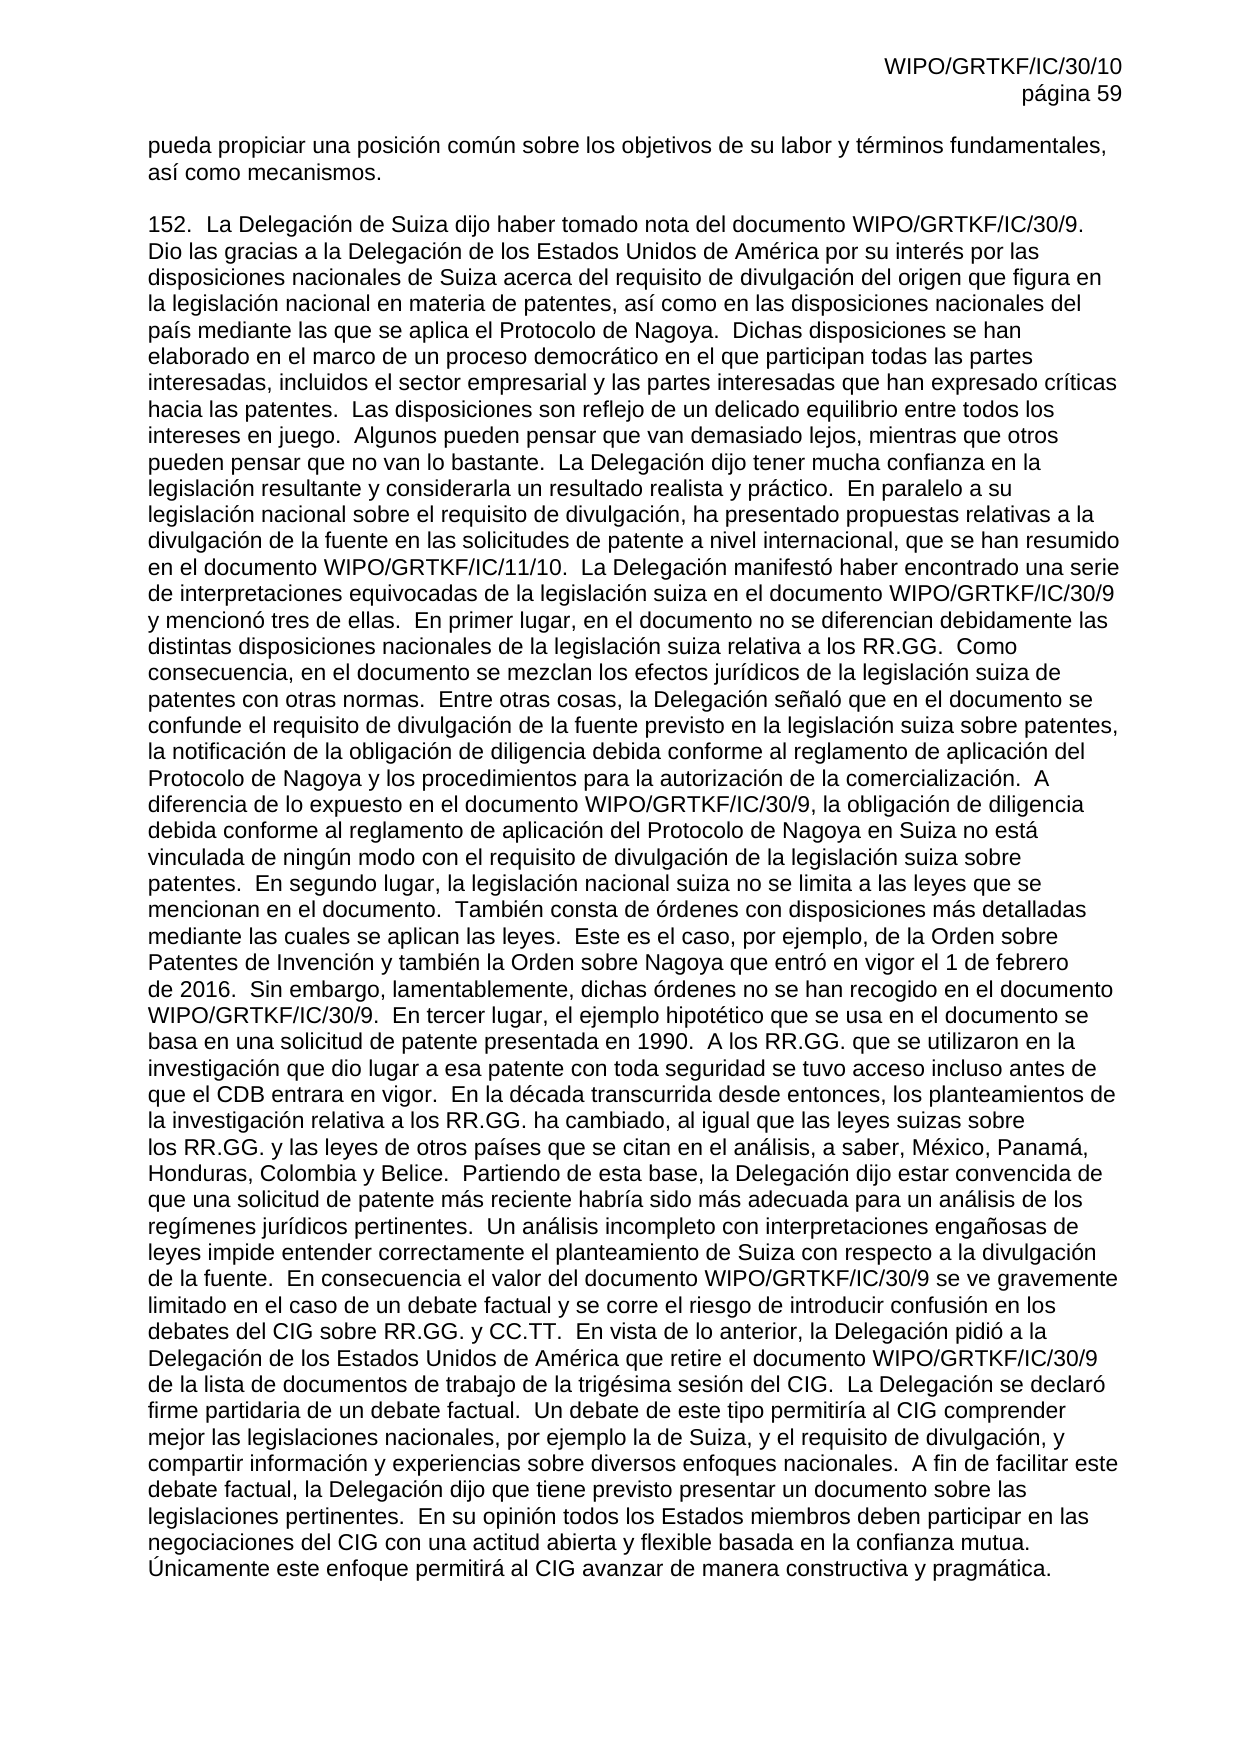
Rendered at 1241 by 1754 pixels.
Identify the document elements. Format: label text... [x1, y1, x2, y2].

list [148, 132, 1122, 185]
list La Delegación de Suiza dijo haber tomado nota del documento WIPO/GRTKF/IC/30/9. Dio las gracias a la Delegación de los Estados Unidos de América por su interés por las disposiciones nacionales de Suiza acerca del requisito de divulgación del origen que figura en la legislación nacional en materia de patentes, así como en las disposiciones nacionales del país mediante las que se aplica el Protocolo de Nagoya. Dichas disposiciones se han elaborado en el marco de un proceso democrático en el que participan todas las partes interesadas, incluidos el sector empresarial y las partes interesadas que han expresado críticas hacia las patentes. Las disposiciones son reflejo de un delicado equilibrio entre todos los intereses en juego. Algunos pueden pensar que van demasiado lejos, mientras que otros pueden pensar que no van lo bastante. La Delegación dijo tener mucha confianza en la legislación resultante y considerarla un resultado realista y práctico. En paralelo a su legislación nacional sobre el requisito de divulgación, ha presentado propuestas relativas a la divulgación de la fuente en las solicitudes de patente a nivel internacional, que se han resumido en el documento WIPO/GRTKF/IC/11/10. La Delegación manifestó haber encontrado una serie de interpretaciones equivocadas de la legislación suiza en el documento WIPO/GRTKF/IC/30/9 y mencionó tres de ellas. En primer lugar, en el documento no se diferencian debidamente las distintas disposiciones nacionales de la legislación suiza relativa a los RR.GG. Como consecuencia, en el documento se mezclan los efectos jurídicos de la legislación suiza de patentes con otras normas. Entre otras cosas, la Delegación señaló que en el documento se confunde el requisito de divulgación de la fuente previsto en la legislación suiza sobre patentes, la notificación de la obligación de diligencia debida conforme al reglamento de aplicación del Protocolo de Nagoya y los procedimientos para la autorización de la comercialización. A diferencia de lo expuesto en el documento WIPO/GRTKF/IC/30/9, la obligación de diligencia debida conforme al reglamento de aplicación del Protocolo de Nagoya en Suiza no está vinculada de ningún modo con el requisito de divulgación de la legislación suiza sobre patentes. En segundo lugar, la legislación nacional suiza no se limita a las leyes que se mencionan en el documento. También consta de órdenes con disposiciones más detalladas mediante las cuales se aplican las leyes. Este es el caso, por ejemplo, de la Orden sobre Patentes de Invención y también la Orden sobre Nagoya que entró en vigor el 1 de febrero de 2016. Sin embargo, lamentablemente, dichas órdenes no se han recogido en el documento WIPO/GRTKF/IC/30/9. En tercer lugar, el ejemplo hipotético que se usa en el documento se basa en una solicitud de patente presentada en 1990. A los RR.GG. que se utilizaron en la investigación que dio lugar a esa patente con toda seguridad se tuvo acceso incluso antes de que el CDB entrara en vigor. En la década transcurrida desde entonces, los planteamientos de la investigación relativa a los RR.GG. ha cambiado, al igual que las leyes suizas sobre los RR.GG. y las leyes de otros países que se citan en el análisis, a saber, México, Panamá, Honduras, Colombia y Belice. Partiendo de esta base, la Delegación dijo estar convencida de que una solicitud de patente más reciente habría sido más adecuada para un análisis de los regímenes jurídicos pertinentes. Un análisis incompleto con interpretaciones engañosas de leyes impide entender correctamente el planteamiento de Suiza con respecto a la divulgación de la fuente. En consecuencia el valor del documento WIPO/GRTKF/IC/30/9 se ve gravemente limitado en el caso de un debate factual y se corre el riesgo de introducir confusión en los debates del CIG sobre RR.GG. y CC.TT. En vista de lo anterior, la Delegación pidió a la Delegación de los Estados Unidos de América que retire el documento WIPO/GRTKF/IC/30/9 de la lista de documentos de trabajo de la trigésima sesión del CIG. La Delegación se declaró firme partidaria de un debate factual. Un debate de este tipo permitiría al CIG comprender mejor las legislaciones nacionales, por ejemplo la de Suiza, y el requisito de divulgación, y compartir información y experiencias sobre diversos enfoques nacionales. A fin de facilitar este debate factual, la Delegación dijo que tiene previsto presentar un documento sobre las legislaciones pertinentes. En su opinión todos los Estados miembros deben participar en las negociaciones del CIG con una actitud abierta y flexible basada en la confianza mutua. Únicamente este enfoque permitirá al CIG avanzar de manera constructiva y pragmática. [148, 211, 1122, 1582]
